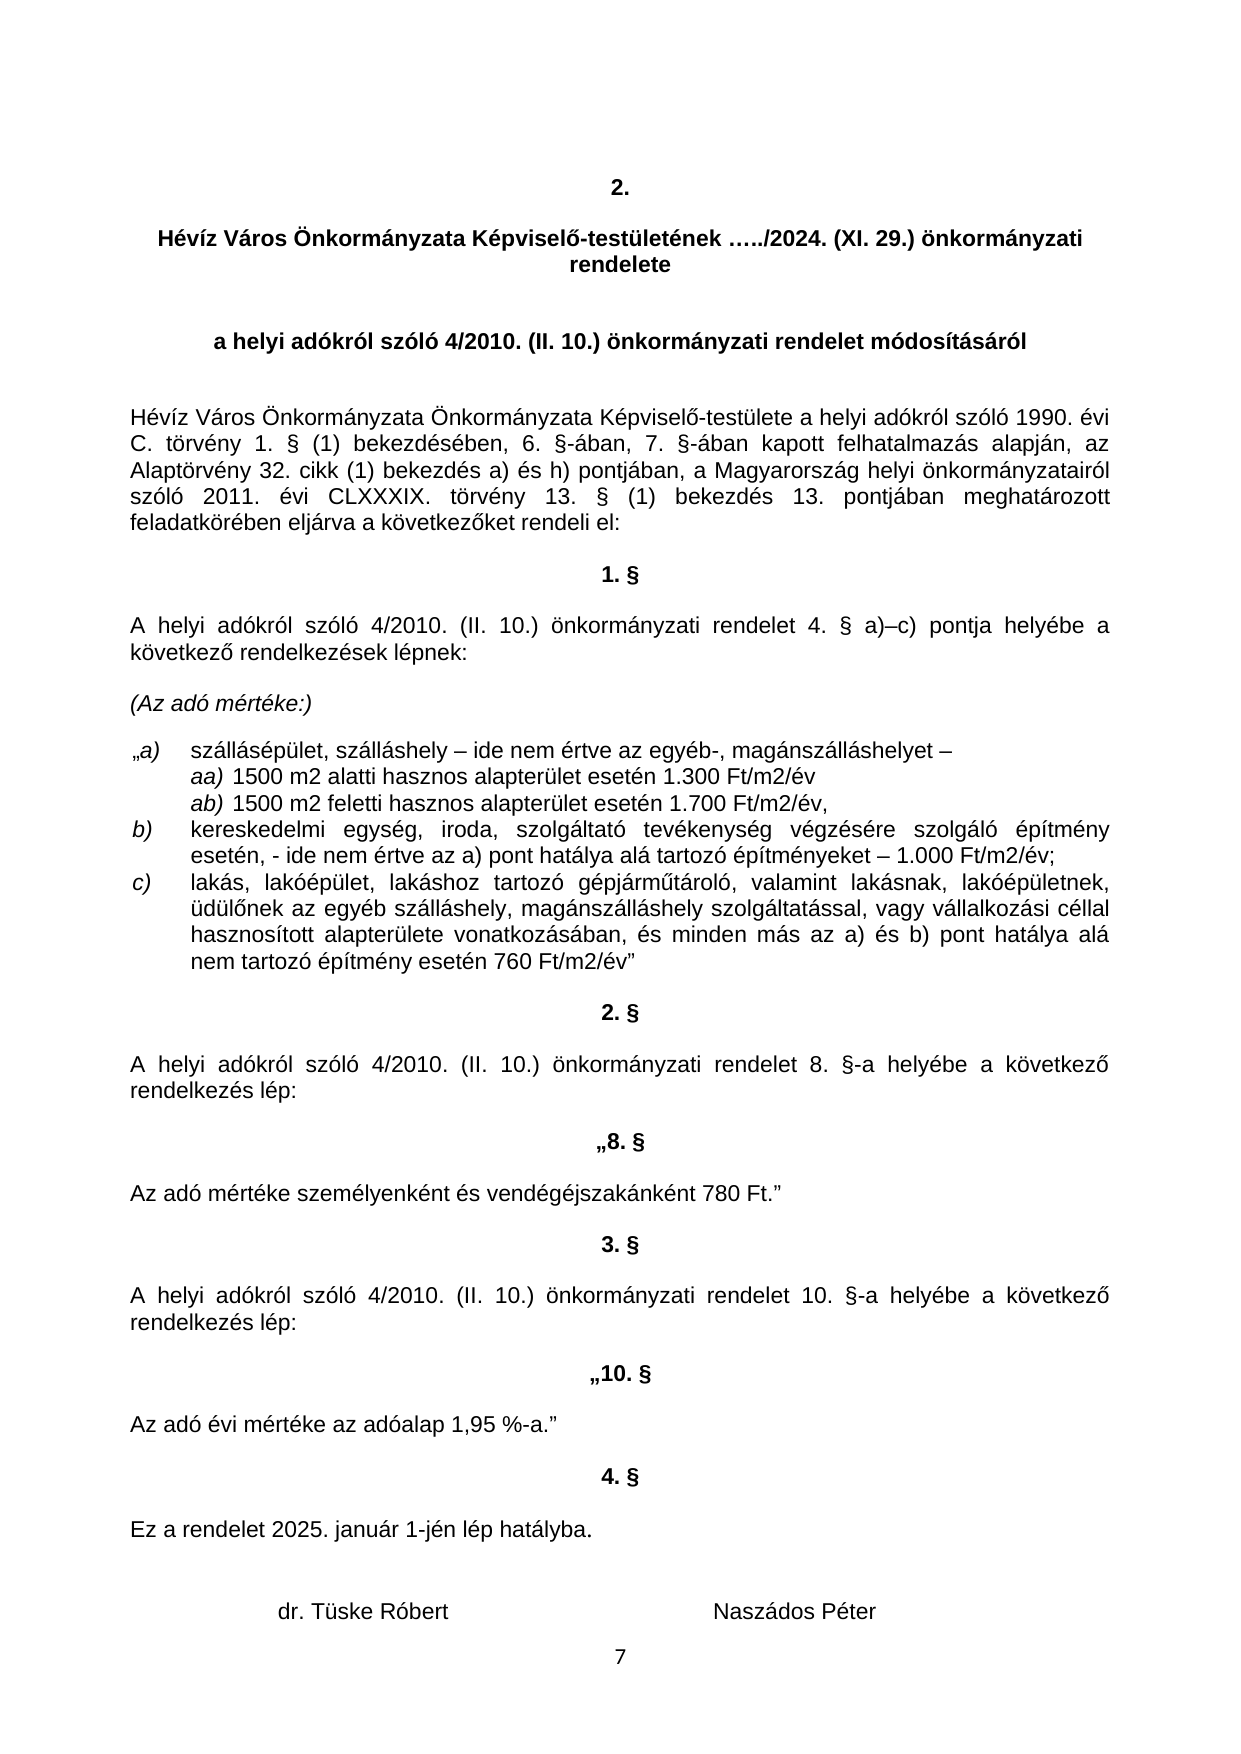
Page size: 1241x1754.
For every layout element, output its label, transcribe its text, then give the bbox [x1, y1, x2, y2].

text A helyi adókról szóló 4/2010. (II. 10.) önkormányzati rendelet 10. §-a helyébe a következő rendelkezés lép: [130, 1282, 1110, 1335]
text Hévíz Város Önkormányzata Önkormányzata Képviselő-testülete a helyi adókról szóló 1990. évi C. törvény 1. § (1) bekezdésében, 6. §-ában, 7. §-ában kapott felhatalmazás alapján, az Alaptörvény 32. cikk (1) bekezdés a) és h) pontjában, a Magyarország helyi önkormányzatairól szóló 2011. évi CLXXXIX. törvény 13. § (1) bekezdés 13. pontjában meghatározott feladatkörében eljárva a következőket rendeli el: [130, 404, 1110, 536]
text 1. § [130, 561, 1110, 587]
text „10. § [130, 1360, 1110, 1386]
text c) lakás, lakóépület, lakáshoz tartozó gépjárműtároló, valamint lakásnak, lakóépületnek, üdülőnek az egyéb szálláshely, magánszálláshely szolgáltatással, vagy vállalkozási céllal hasznosított alapterülete vonatkozásában, és minden más az a) és b) pont hatálya alá nem tartozó építmény esetén 760 Ft/m2/év” [132, 869, 1110, 974]
text aa) 1500 m2 alatti hasznos alapterület esetén 1.300 Ft/m2/év [190, 763, 1110, 790]
text dr. Tüske Róbert Naszádos Péter [130, 1598, 1110, 1624]
text 2. [130, 173, 1110, 200]
text A helyi adókról szóló 4/2010. (II. 10.) önkormányzati rendelet 4. § a)–c) pontja helyébe a következő rendelkezések lépnek: [130, 612, 1110, 665]
text (Az adó mértéke:) [130, 690, 1110, 716]
text „a) szállásépület, szálláshely – ide nem értve az egyéb-, magánszálláshelyet – [132, 737, 1110, 763]
text b) kereskedelmi egység, iroda, szolgáltató tevékenység végzésére szolgáló építmény esetén, - ide nem értve az a) pont hatálya alá tartozó építményeket – 1.000 Ft/m2/év; [132, 816, 1110, 869]
text a helyi adókról szóló 4/2010. (II. 10.) önkormányzati rendelet módosításáról [130, 328, 1110, 354]
text Az adó évi mértéke az adóalap 1,95 %-a.” [130, 1411, 1110, 1438]
text 3. § [130, 1231, 1110, 1257]
text ab) 1500 m2 feletti hasznos alapterület esetén 1.700 Ft/m2/év, [190, 790, 1110, 816]
text 4. § [130, 1463, 1110, 1489]
text Hévíz Város Önkormányzata Képviselő-testületének …../2024. (XI. 29.) önkormányzati rendelete [130, 225, 1110, 278]
text 2. § [130, 999, 1110, 1026]
text A helyi adókról szóló 4/2010. (II. 10.) önkormányzati rendelet 8. §-a helyébe a következő rendelkezés lép: [130, 1051, 1110, 1103]
text Az adó mértéke személyenként és vendégéjszakánként 780 Ft.” [130, 1179, 1110, 1206]
text „8. § [130, 1128, 1110, 1154]
text Ez a rendelet 2025. január 1-jén lép hatályba. [130, 1514, 1110, 1543]
